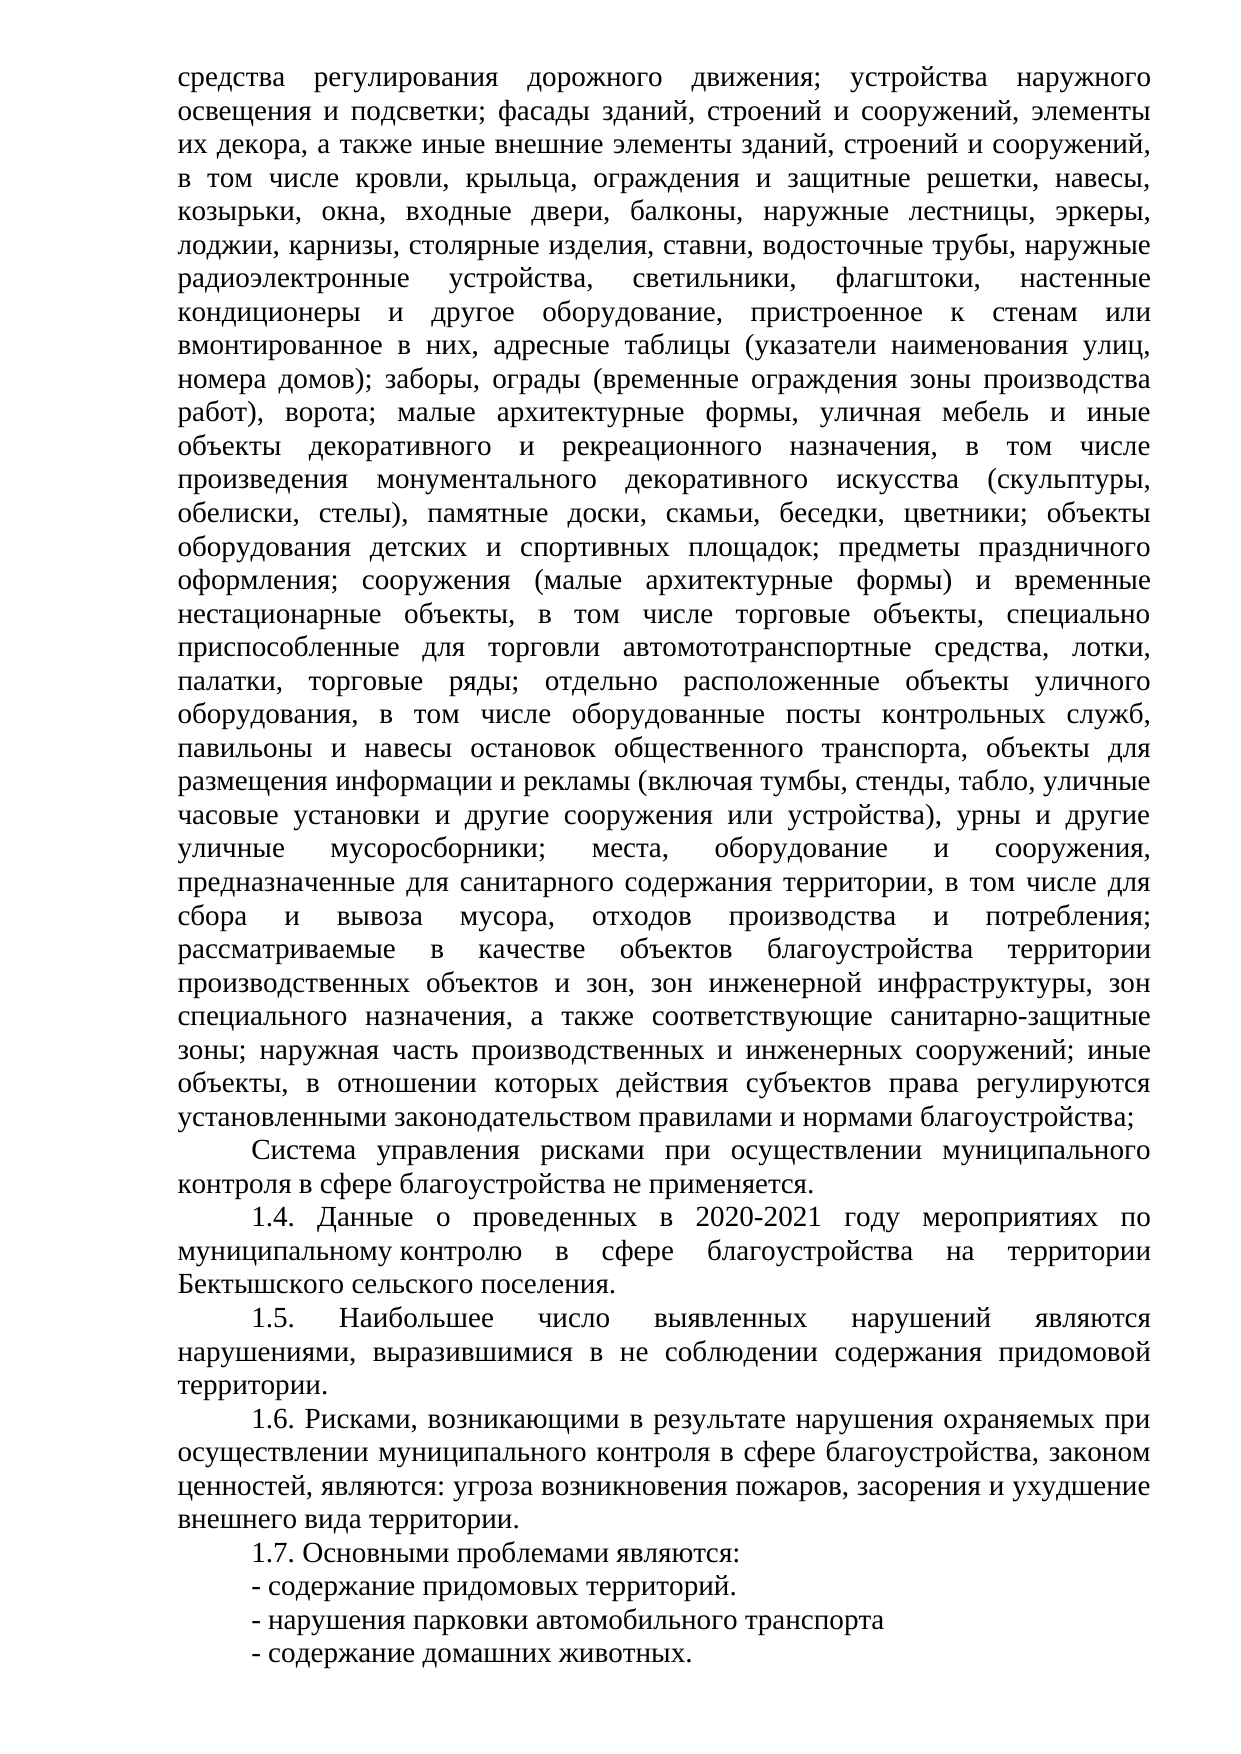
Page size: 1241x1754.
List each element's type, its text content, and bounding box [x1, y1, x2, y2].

text - нарушения парковки автомобильного транспорта [177, 1602, 1152, 1636]
text 1.6. Рисками, возникающими в результате нарушения охраняемых при осуществлении муниципального контроля в сфере благоустройства, законом ценностей, являются: угроза возникновения пожаров, засорения и ухудшение внешнего вида территории. [177, 1401, 1152, 1535]
text 1.5. Наибольшее число выявленных нарушений являются нарушениями, выразившимися в не соблюдении содержания придомовой территории. [177, 1300, 1152, 1401]
text 1.7. Основными проблемами являются: [177, 1535, 1152, 1568]
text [177, 59, 1152, 1132]
text 1.4. Данные о проведенных в 2020-2021 году мероприятиях по муниципальному контролю в сфере благоустройства на территории Бектышского сельского поселения. [177, 1199, 1152, 1300]
text - содержание придомовых территорий. [177, 1568, 1152, 1602]
text - содержание домашних животных. [177, 1636, 1152, 1669]
text Система управления рисками при осуществлении муниципального контроля в сфере благоустройства не применяется. [177, 1132, 1152, 1199]
